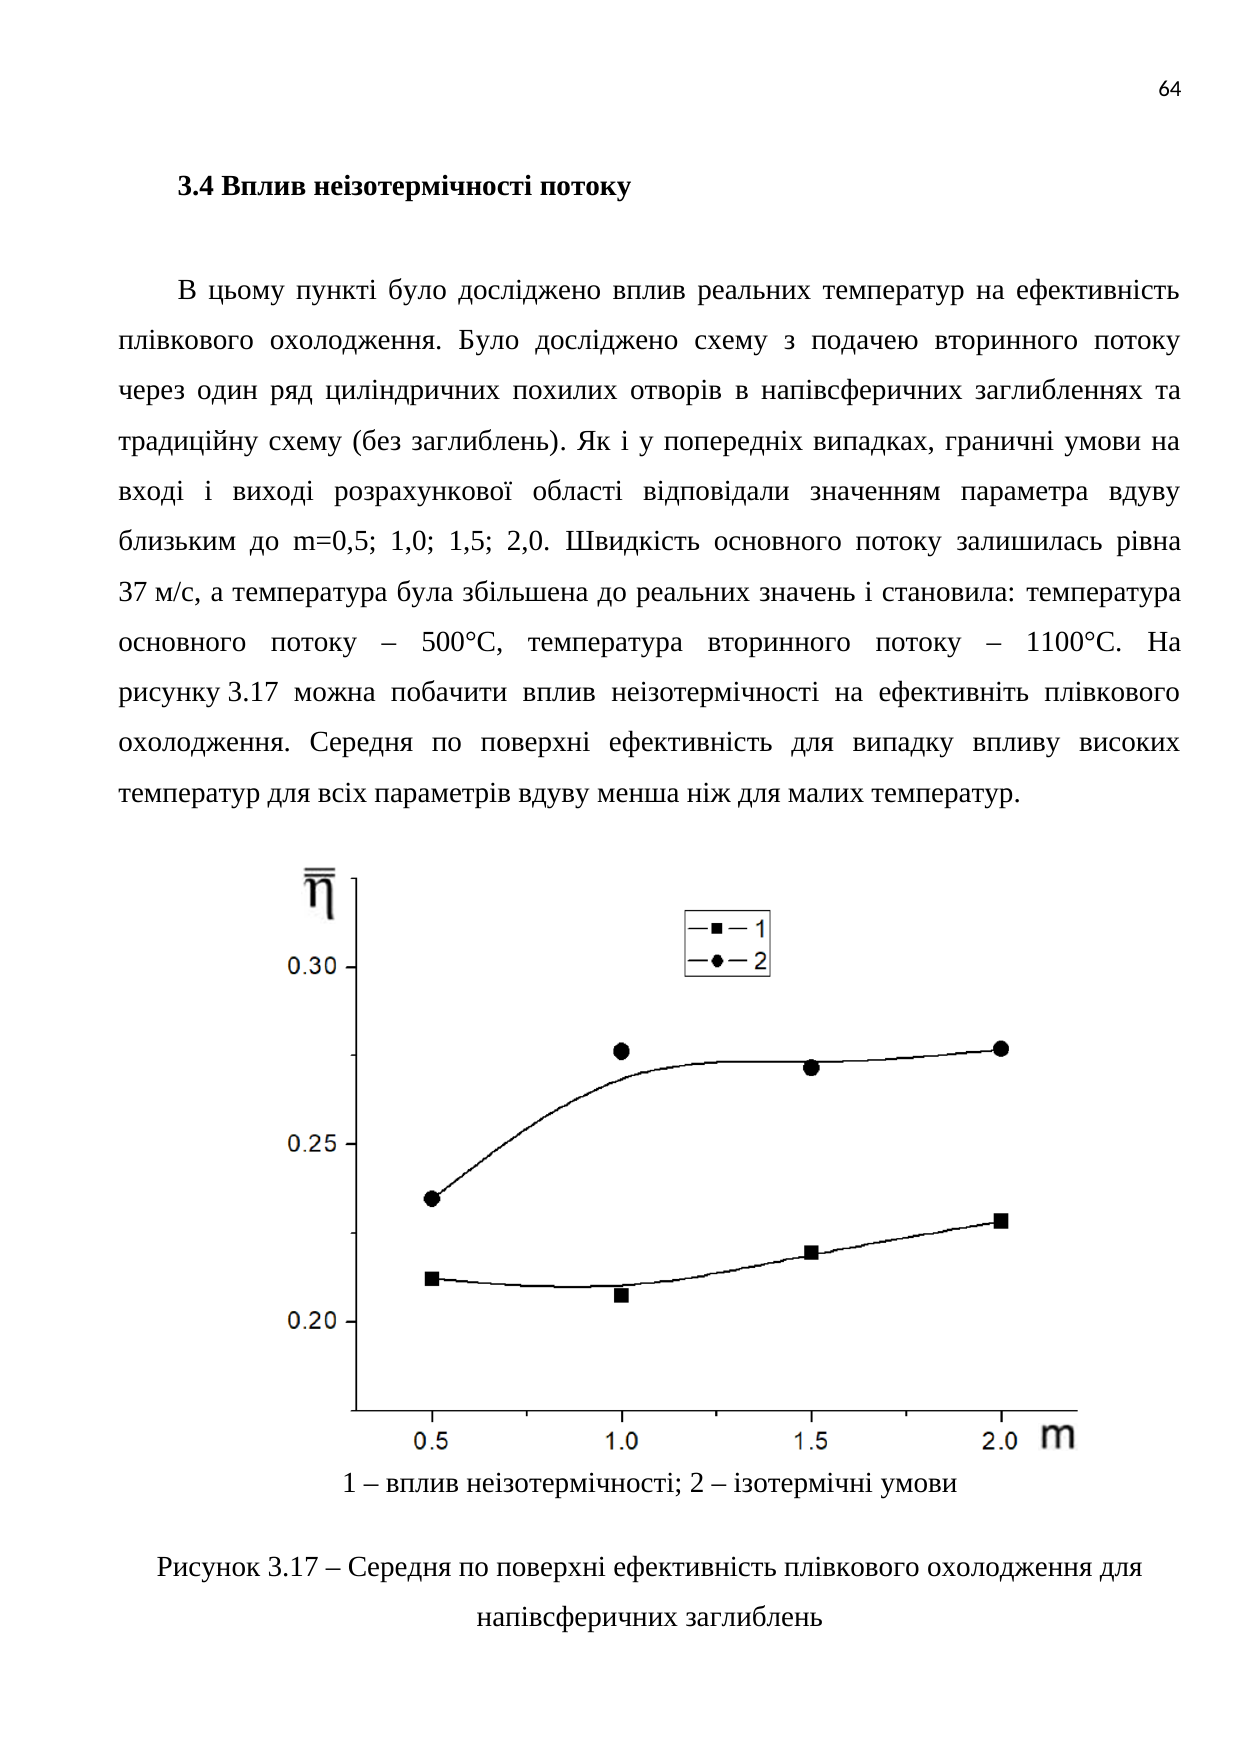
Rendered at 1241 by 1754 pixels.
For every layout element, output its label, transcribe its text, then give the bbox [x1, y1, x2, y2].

text 1 – вплив неізотермічності; 2 – ізотермічні умови [118, 1465, 1181, 1498]
text Рисунок 3.17 – Середня по поверхні ефективність плівкового охолодження для напівсферичних заглиблень [118, 1549, 1181, 1633]
picture [280, 858, 1079, 1451]
text В цьому пункті було досліджено вплив реальних температур на ефективність плівкового охолодження. Було досліджено схему з подачею вторинного потоку через один ряд циліндричних похилих отворів в напівсферичних заглибленнях та традиційну схему (без заглиблень). Як і у попередніх випадках, граничні умови на вході і виході розрахункової області відповідали значенням параметра вдуву близьким до m=0,5; 1,0; 1,5; 2,0. Швидкість основного потоку залишилась рівна 37 м/с, а температура була збільшена до реальних значень і становила: температура основного потоку – 500°C, температура вторинного потоку – 1100°C. На рисунку 3.17 можна побачити вплив неізотермічності на ефективніть плівкового охолодження. Середня по поверхні ефективність для випадку впливу високих температур для всіх параметрів вдуву менша ніж для малих температур. [118, 272, 1181, 808]
subtitle 3.4 Вплив неізотермічності потоку [118, 168, 1181, 202]
